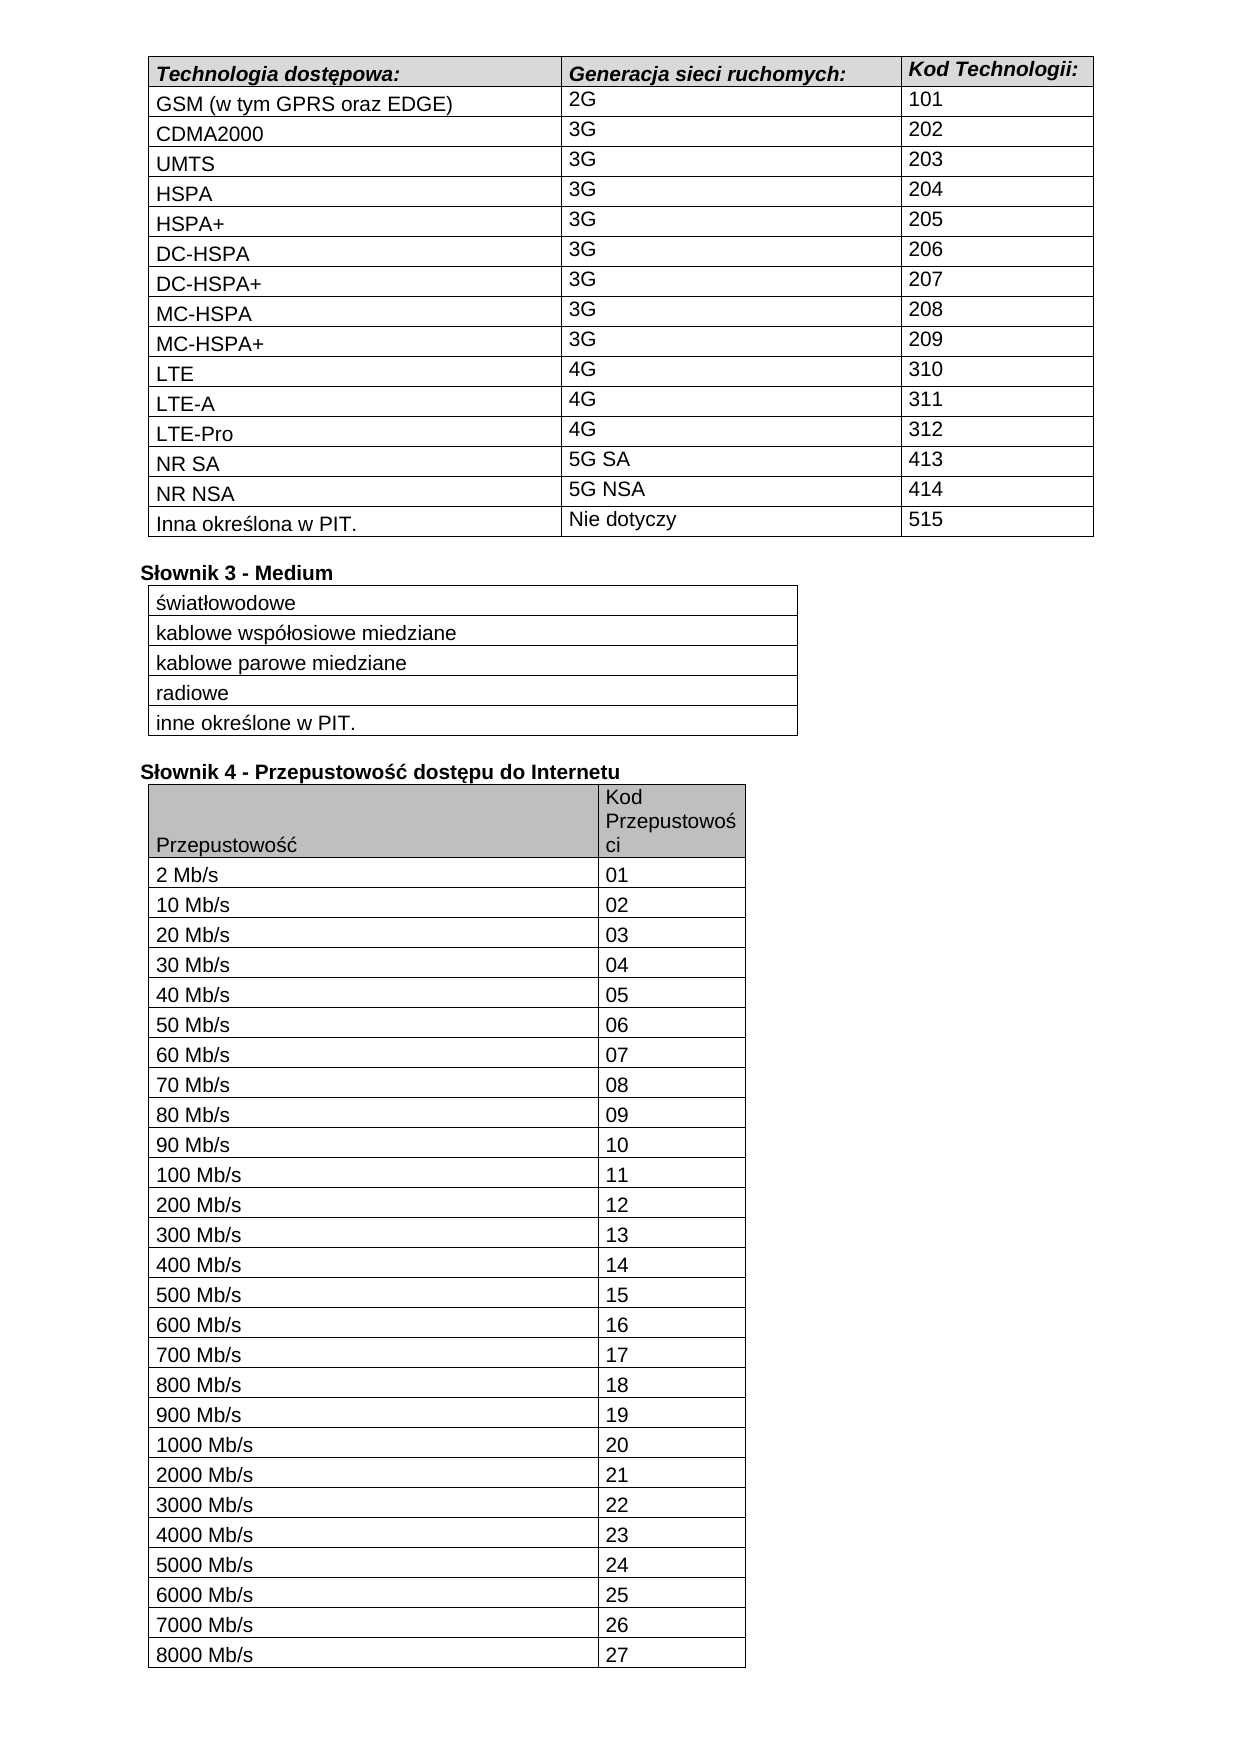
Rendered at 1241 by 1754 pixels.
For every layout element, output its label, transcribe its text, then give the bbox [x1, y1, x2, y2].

table_cell 3G [562, 117, 901, 146]
table_cell 08 [599, 1068, 745, 1097]
table_cell 400 Mb/s [149, 1248, 598, 1277]
table_cell LTE-Pro [149, 417, 561, 446]
table_cell 3G [562, 327, 901, 356]
table_cell 3G [562, 267, 901, 296]
table_cell 209 [902, 327, 1093, 356]
table_cell 14 [599, 1248, 745, 1277]
table_cell 07 [599, 1038, 745, 1067]
table_cell 500 Mb/s [149, 1278, 598, 1307]
table_cell DC-HSPA [149, 237, 561, 266]
table_cell UMTS [149, 147, 561, 176]
table_cell 100 Mb/s [149, 1158, 598, 1187]
table_header Kod Przepustowości [599, 785, 745, 857]
table_cell 60 Mb/s [149, 1038, 598, 1067]
table_header Przepustowość [149, 785, 598, 857]
table_cell DC-HSPA+ [149, 267, 561, 296]
table_cell Nie dotyczy [562, 507, 901, 536]
table_cell 3G [562, 207, 901, 236]
table_cell 300 Mb/s [149, 1218, 598, 1247]
table_cell 19 [599, 1398, 745, 1427]
table_cell 700 Mb/s [149, 1338, 598, 1367]
table_cell 21 [599, 1458, 745, 1487]
table_cell 204 [902, 177, 1093, 206]
table_cell 4000 Mb/s [149, 1518, 598, 1547]
table_cell MC-HSPA+ [149, 327, 561, 356]
table_cell 5G NSA [562, 477, 901, 506]
table_cell CDMA2000 [149, 117, 561, 146]
table_cell NR SA [149, 447, 561, 476]
table_cell 414 [902, 477, 1093, 506]
table_cell 205 [902, 207, 1093, 236]
table_cell 27 [599, 1638, 745, 1667]
table_cell 4G [562, 417, 901, 446]
table_cell 10 Mb/s [149, 888, 598, 917]
table_cell 3000 Mb/s [149, 1488, 598, 1517]
table_cell 09 [599, 1098, 745, 1127]
table_cell 40 Mb/s [149, 978, 598, 1007]
table_cell 03 [599, 918, 745, 947]
table_cell 7000 Mb/s [149, 1608, 598, 1637]
text Słownik 3 - Medium [140, 561, 1092, 585]
table_cell 25 [599, 1578, 745, 1607]
table_header światłowodowe [149, 586, 797, 615]
table_cell 200 Mb/s [149, 1188, 598, 1217]
table_cell 2 Mb/s [149, 858, 598, 887]
table_cell 01 [599, 858, 745, 887]
table_cell 22 [599, 1488, 745, 1517]
table_cell 3G [562, 237, 901, 266]
table_cell 80 Mb/s [149, 1098, 598, 1127]
table_cell 90 Mb/s [149, 1128, 598, 1157]
table_cell 4G [562, 357, 901, 386]
table_cell LTE-A [149, 387, 561, 416]
table_header Generacja sieci ruchomych: [562, 57, 901, 86]
table_cell 04 [599, 948, 745, 977]
table_cell 11 [599, 1158, 745, 1187]
table_cell GSM (w tym GPRS oraz EDGE) [149, 87, 561, 116]
table_cell 16 [599, 1308, 745, 1337]
table_header Kod Technologii: [902, 57, 1093, 86]
table_cell 101 [902, 87, 1093, 116]
table_cell 30 Mb/s [149, 948, 598, 977]
table_cell 20 Mb/s [149, 918, 598, 947]
table_cell 8000 Mb/s [149, 1638, 598, 1667]
table_cell 50 Mb/s [149, 1008, 598, 1037]
table_cell MC-HSPA [149, 297, 561, 326]
table_cell kablowe parowe miedziane [149, 646, 797, 675]
table_cell 12 [599, 1188, 745, 1217]
table_cell HSPA [149, 177, 561, 206]
table_cell inne określone w PIT. [149, 706, 797, 735]
table_cell 3G [562, 297, 901, 326]
table_cell 18 [599, 1368, 745, 1397]
table_cell radiowe [149, 676, 797, 705]
table_cell 413 [902, 447, 1093, 476]
table_cell kablowe współosiowe miedziane [149, 616, 797, 645]
table_cell 206 [902, 237, 1093, 266]
table_cell 1000 Mb/s [149, 1428, 598, 1457]
table_cell 24 [599, 1548, 745, 1577]
table_cell HSPA+ [149, 207, 561, 236]
table_cell 311 [902, 387, 1093, 416]
table_cell 208 [902, 297, 1093, 326]
table_cell 3G [562, 147, 901, 176]
table_cell 02 [599, 888, 745, 917]
table_cell 20 [599, 1428, 745, 1457]
table_cell 06 [599, 1008, 745, 1037]
table_cell 23 [599, 1518, 745, 1547]
table_cell 202 [902, 117, 1093, 146]
table_cell 5G SA [562, 447, 901, 476]
table_cell 13 [599, 1218, 745, 1247]
table_cell 6000 Mb/s [149, 1578, 598, 1607]
table_cell 312 [902, 417, 1093, 446]
table_cell Inna określona w PIT. [149, 507, 561, 536]
table_cell LTE [149, 357, 561, 386]
table_cell 310 [902, 357, 1093, 386]
table_cell 70 Mb/s [149, 1068, 598, 1097]
table_cell 600 Mb/s [149, 1308, 598, 1337]
table_cell 800 Mb/s [149, 1368, 598, 1397]
table_cell 900 Mb/s [149, 1398, 598, 1427]
table_cell 4G [562, 387, 901, 416]
table_cell 15 [599, 1278, 745, 1307]
table_cell 203 [902, 147, 1093, 176]
table_cell 17 [599, 1338, 745, 1367]
table_cell 5000 Mb/s [149, 1548, 598, 1577]
table_cell 05 [599, 978, 745, 1007]
table_cell 10 [599, 1128, 745, 1157]
table_header Technologia dostępowa: [149, 57, 561, 86]
table_cell 3G [562, 177, 901, 206]
table_cell 515 [902, 507, 1093, 536]
table_cell 26 [599, 1608, 745, 1637]
text Słownik 4 - Przepustowość dostępu do Internetu [140, 760, 1092, 784]
table_cell 2000 Mb/s [149, 1458, 598, 1487]
table_cell 207 [902, 267, 1093, 296]
table_cell 2G [562, 87, 901, 116]
table_cell NR NSA [149, 477, 561, 506]
